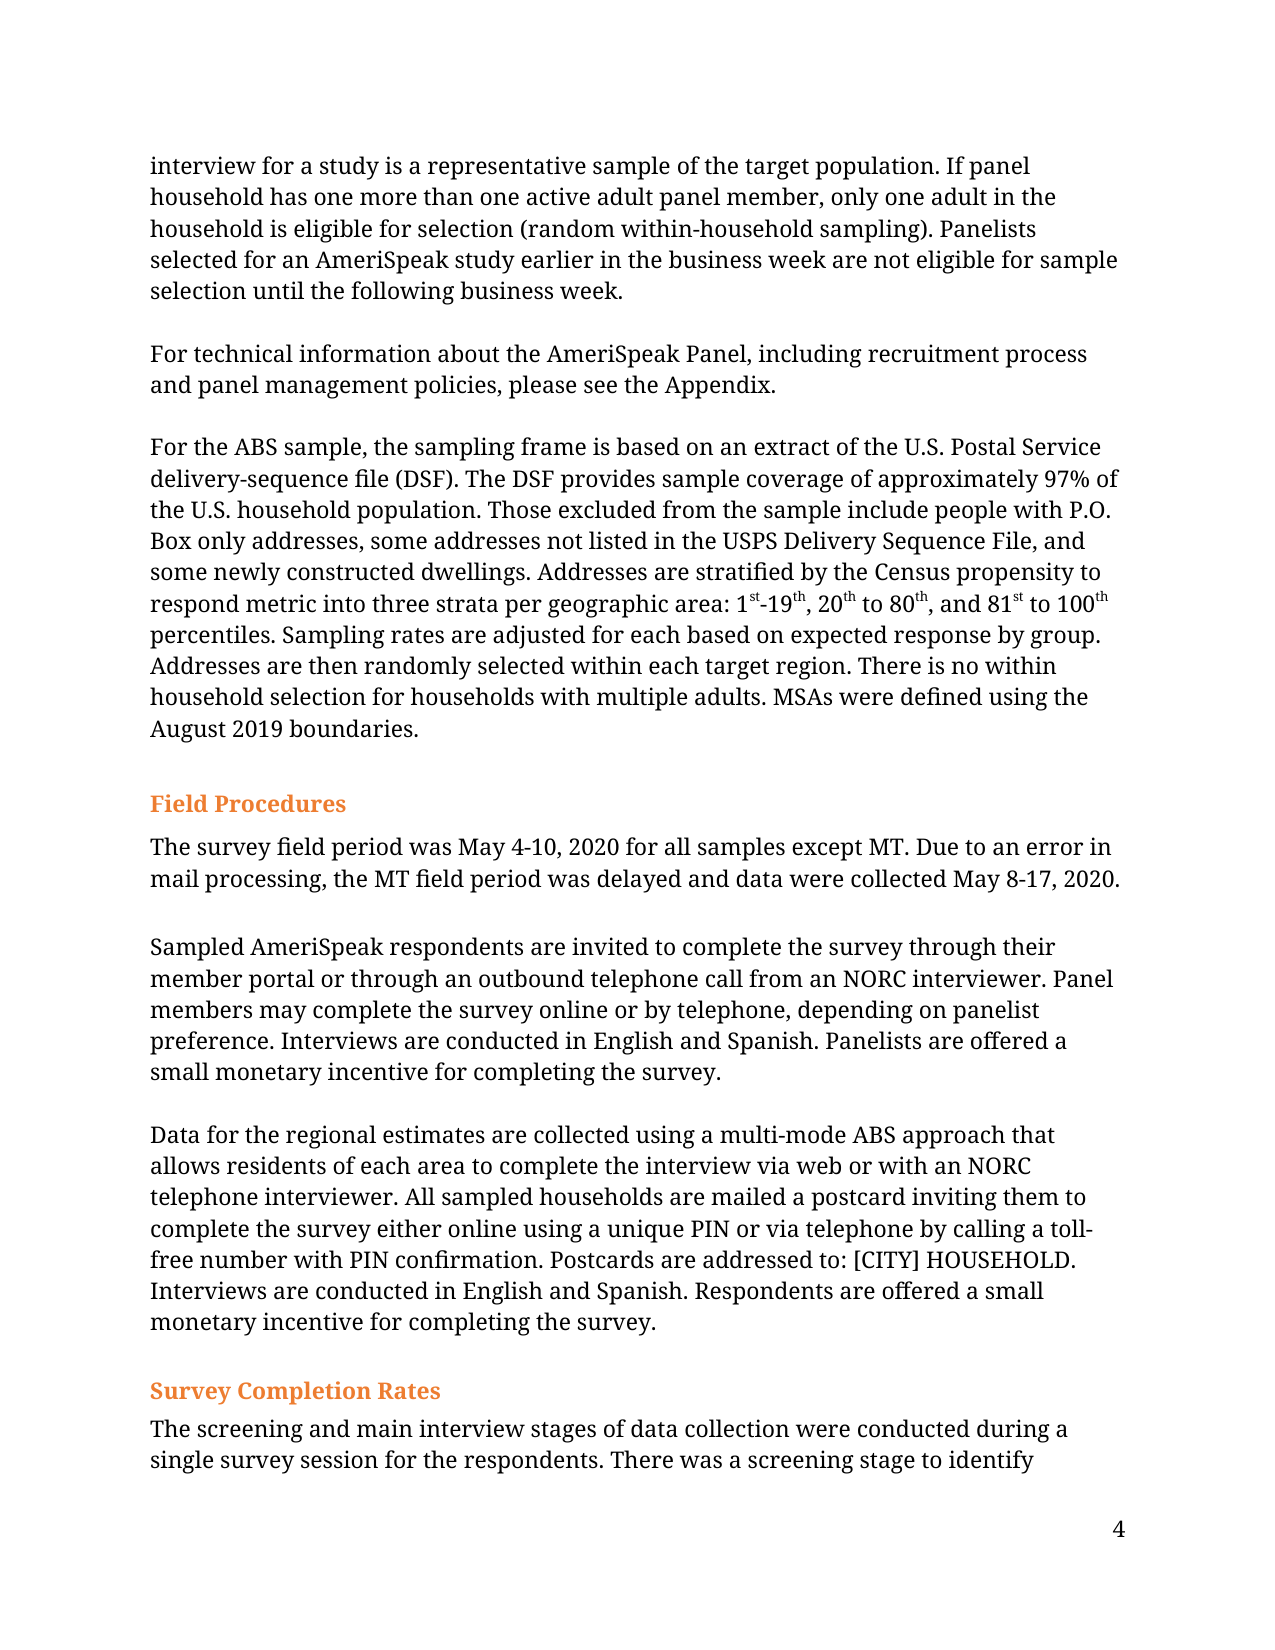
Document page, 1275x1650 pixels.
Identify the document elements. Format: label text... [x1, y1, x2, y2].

list Survey Completion Rates [150, 1375, 1125, 1406]
text For the ABS sample, the sampling frame is based on an extract of the U.S. Postal Service delivery-sequence file (DSF). The DSF provides sample coverage of approximately 97% of the U.S. household population. Those excluded from the sample include people with P.O. Box only addresses, some addresses not listed in the USPS Delivery Sequence File, and some newly constructed dwellings. Addresses are stratified by the Census propensity to respond metric into three strata per geographic area: 1st-19th, 20th to 80th, and 81st to 100th percentiles. Sampling rates are adjusted for each based on expected response by group. Addresses are then randomly selected within each target region. There is no within household selection for households with multiple adults. MSAs were defined using the August 2019 boundaries. [150, 431, 1125, 744]
text Sampled AmeriSpeak respondents are invited to complete the survey through their member portal or through an outbound telephone call from an NORC interviewer. Panel members may complete the survey online or by telephone, depending on panelist preference. Interviews are conducted in English and Spanish. Panelists are offered a small monetary incentive for completing the survey. [150, 931, 1125, 1087]
text For technical information about the AmeriSpeak Panel, including recruitment process and panel management policies, please see the Appendix. [150, 337, 1125, 400]
text Field Procedures [150, 787, 1125, 819]
text The survey field period was May 4-10, 2020 for all samples except MT. Due to an error in mail processing, the MT field period was delayed and data were collected May 8-17, 2020. [150, 831, 1125, 894]
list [150, 1412, 1125, 1475]
text Data for the regional estimates are collected using a multi-mode ABS approach that allows residents of each area to complete the interview via web or with an NORC telephone interviewer. All sampled households are mailed a postcard inviting them to complete the survey either online using a unique PIN or via telephone by calling a toll-free number with PIN confirmation. Postcards are addressed to: [CITY] HOUSEHOLD. Interviews are conducted in English and Spanish. Respondents are offered a small monetary incentive for completing the survey. [150, 1119, 1125, 1337]
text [150, 150, 1125, 306]
